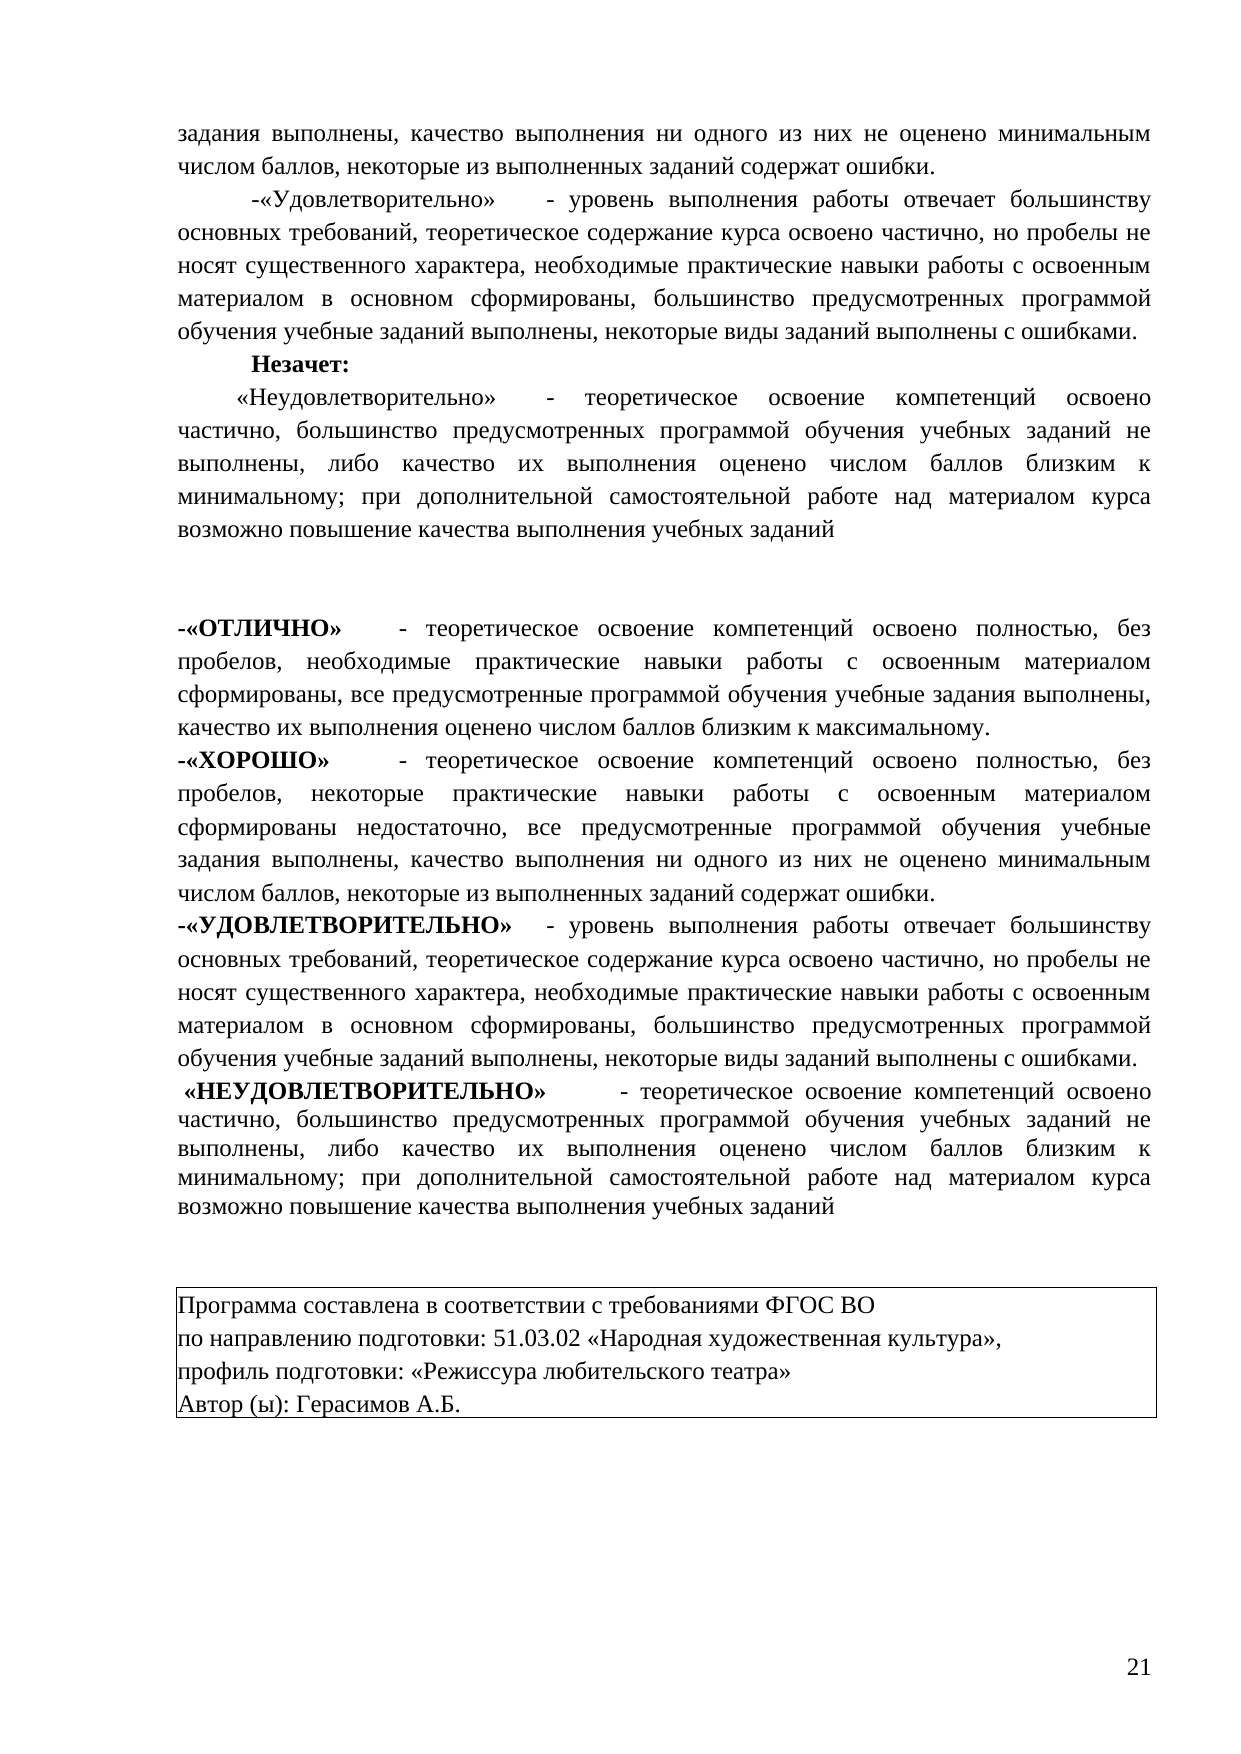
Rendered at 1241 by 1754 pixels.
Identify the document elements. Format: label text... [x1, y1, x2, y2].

text «НЕУДОВЛЕТВОРИТЕЛЬНО» - теоретическое освоение компетенций освоено частично, большинство предусмотренных программой обучения учебных заданий не выполнены, либо качество их выполнения оценено числом баллов близким к минимальному; при дополнительной самостоятельной работе над материалом курса возможно повышение качества выполнения учебных заданий [177, 1076, 1152, 1219]
text -«ХОРОШО» - теоретическое освоение компетенций освоено полностью, без пробелов, некоторые практические навыки работы с освоенным материалом сформированы недостаточно, все предусмотренные программой обучения учебные задания выполнены, качество выполнения ни одного из них не оценено минимальным числом баллов, некоторые из выполненных заданий содержат ошибки. [177, 746, 1152, 906]
text Автор (ы): Герасимов А.Б. [177, 1386, 1156, 1417]
text Незачет: [177, 349, 1152, 378]
text -«УДОВЛЕТВОРИТЕЛЬНО» - уровень выполнения работы отвечает большинству основных требований, теоретическое содержание курса освоено частично, но пробелы не носят существенного характера, необходимые практические навыки работы с освоенным материалом в основном сформированы, большинство предусмотренных программой обучения учебные заданий выполнены, некоторые виды заданий выполнены с ошибками. [177, 911, 1152, 1071]
text по направлению подготовки: 51.03.02 «Народная художественная культура», [177, 1319, 1156, 1351]
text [177, 118, 1152, 180]
text Программа составлена в соответствии с требованиями ФГОС ВО [177, 1288, 1156, 1318]
text -«ОТЛИЧНО» - теоретическое освоение компетенций освоено полностью, без пробелов, необходимые практические навыки работы с освоенным материалом сформированы, все предусмотренные программой обучения учебные задания выполнены, качество их выполнения оценено числом баллов близким к максимальному. [177, 613, 1152, 741]
text профиль подготовки: «Режиссура любительского театра» [177, 1353, 1156, 1384]
text -«Удовлетворительно» - уровень выполнения работы отвечает большинству основных требований, теоретическое содержание курса освоено частично, но пробелы не носят существенного характера, необходимые практические навыки работы с освоенным материалом в основном сформированы, большинство предусмотренных программой обучения учебные заданий выполнены, некоторые виды заданий выполнены с ошибками. [177, 184, 1152, 345]
